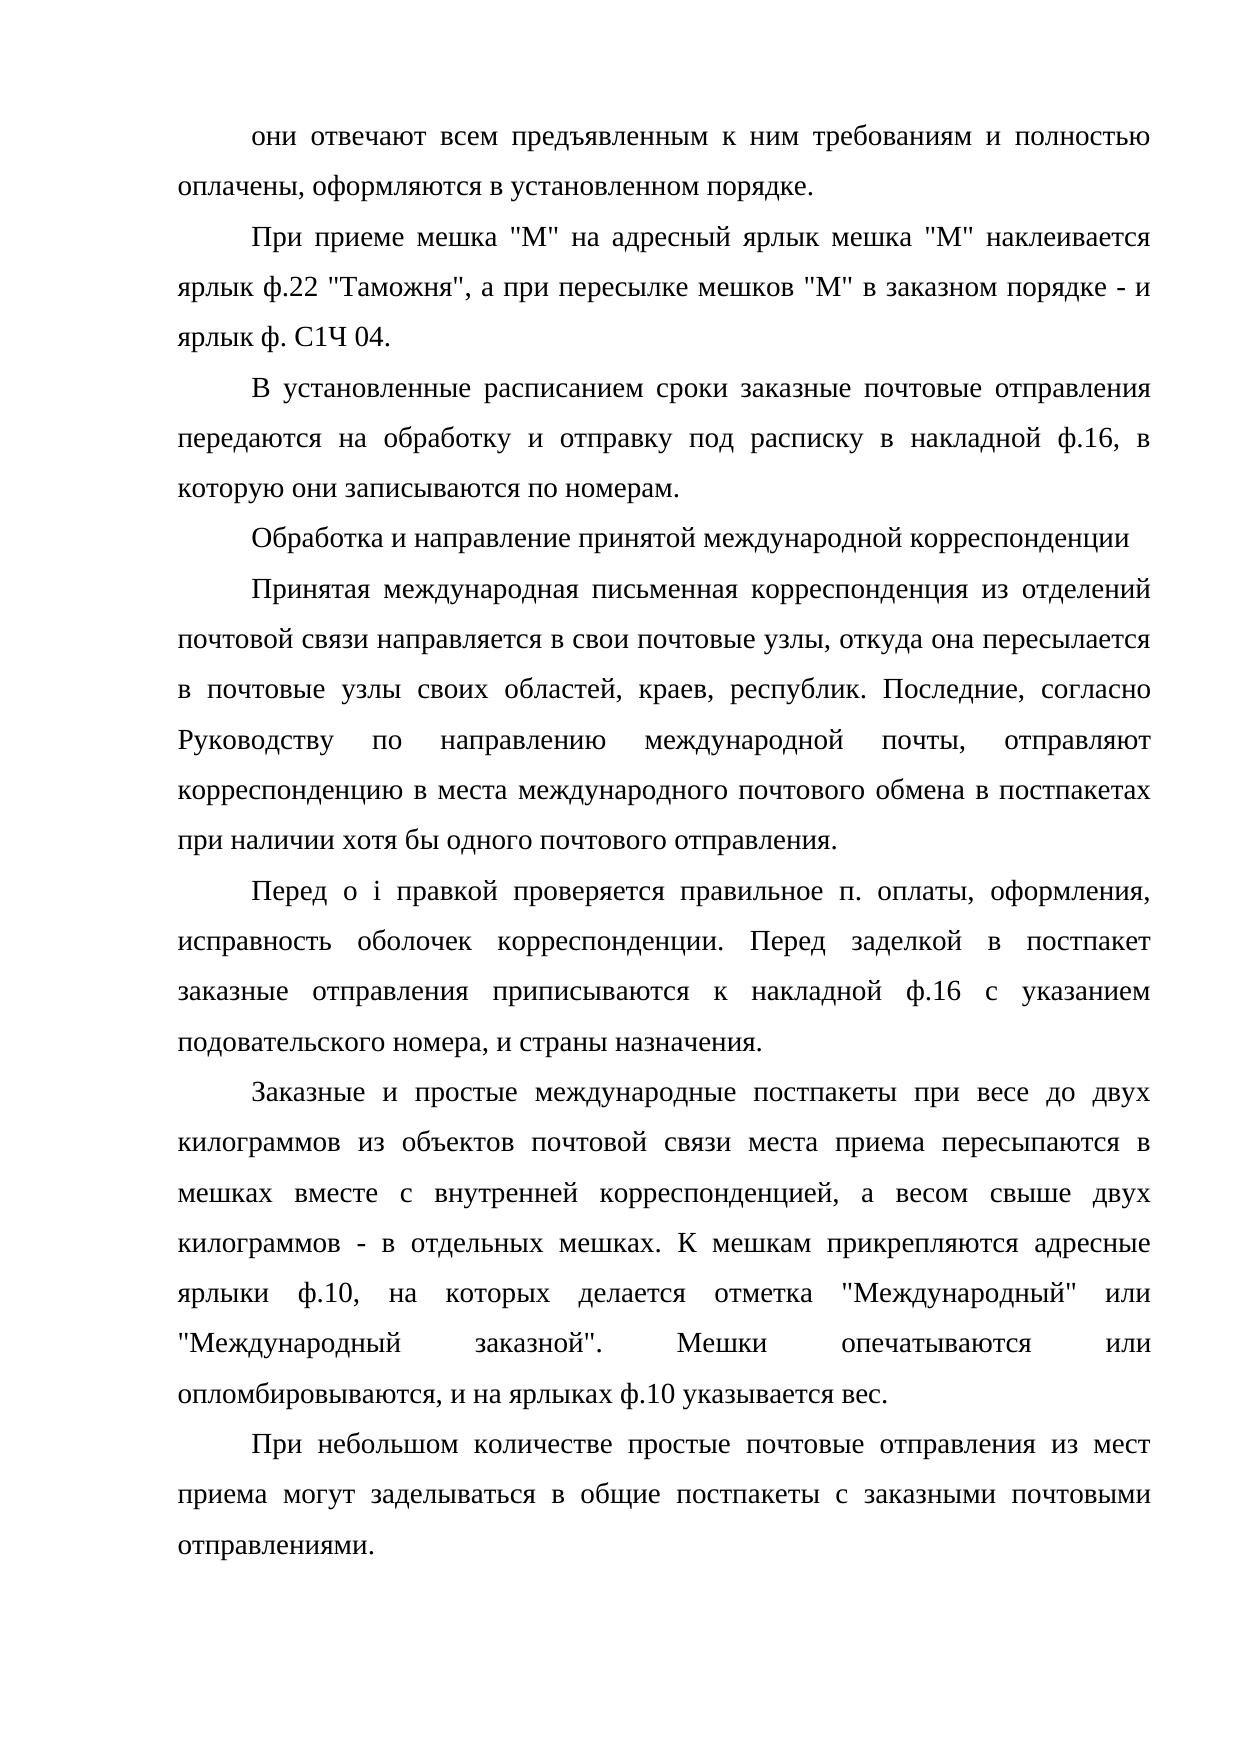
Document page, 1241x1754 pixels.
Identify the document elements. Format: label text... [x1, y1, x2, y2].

text При приеме мешка "М" на адресный ярлык мешка "М" наклеивается ярлык ф.22 "Таможня", а при пересылке мешков "М" в заказном порядке - и ярлык ф. С1Ч 04. [177, 219, 1152, 353]
text они отвечают всем предъявленным к ним требованиям и полностью оплачены, оформляются в установленном порядке. [177, 118, 1152, 202]
text В установленные расписанием сроки заказные почтовые отправления передаются на обработку и отправку под расписку в накладной ф.16, в которую они записываются по номерам. [177, 370, 1152, 504]
text Заказные и простые международные постпакеты при весе до двух килограммов из объектов почтовой связи места приема пересыпаются в мешках вместе с внутренней корреспонденцией, а весом свыше двух килограммов - в отдельных мешках. К мешкам прикрепляются адресные ярлыки ф.10, на которых делается отметка "Международный" или "Международный заказной". Мешки опечатываются или опломбировываются, и на ярлыках ф.10 указывается вес. [177, 1074, 1152, 1409]
text При небольшом количестве простые почтовые отправления из мест приема могут заделываться в общие постпакеты с заказными почтовыми отправлениями. [177, 1426, 1152, 1560]
text Принятая международная письменная корреспонденция из отделений почтовой связи направляется в свои почтовые узлы, откуда она пересылается в почтовые узлы своих областей, краев, республик. Последние, согласно Руководству по направлению международной почты, отправляют корреспонденцию в места международного почтового обмена в постпакетах при наличии хотя бы одного почтового отправления. [177, 571, 1152, 856]
text Обработка и направление принятой международной корреспонденции [177, 521, 1152, 554]
text Перед о i правкой проверяется правильное п. оплаты, оформления, исправность оболочек корреспонденции. Перед заделкой в постпакет заказные отправления приписываются к накладной ф.16 с указанием подовательского номера, и страны назначения. [177, 873, 1152, 1057]
